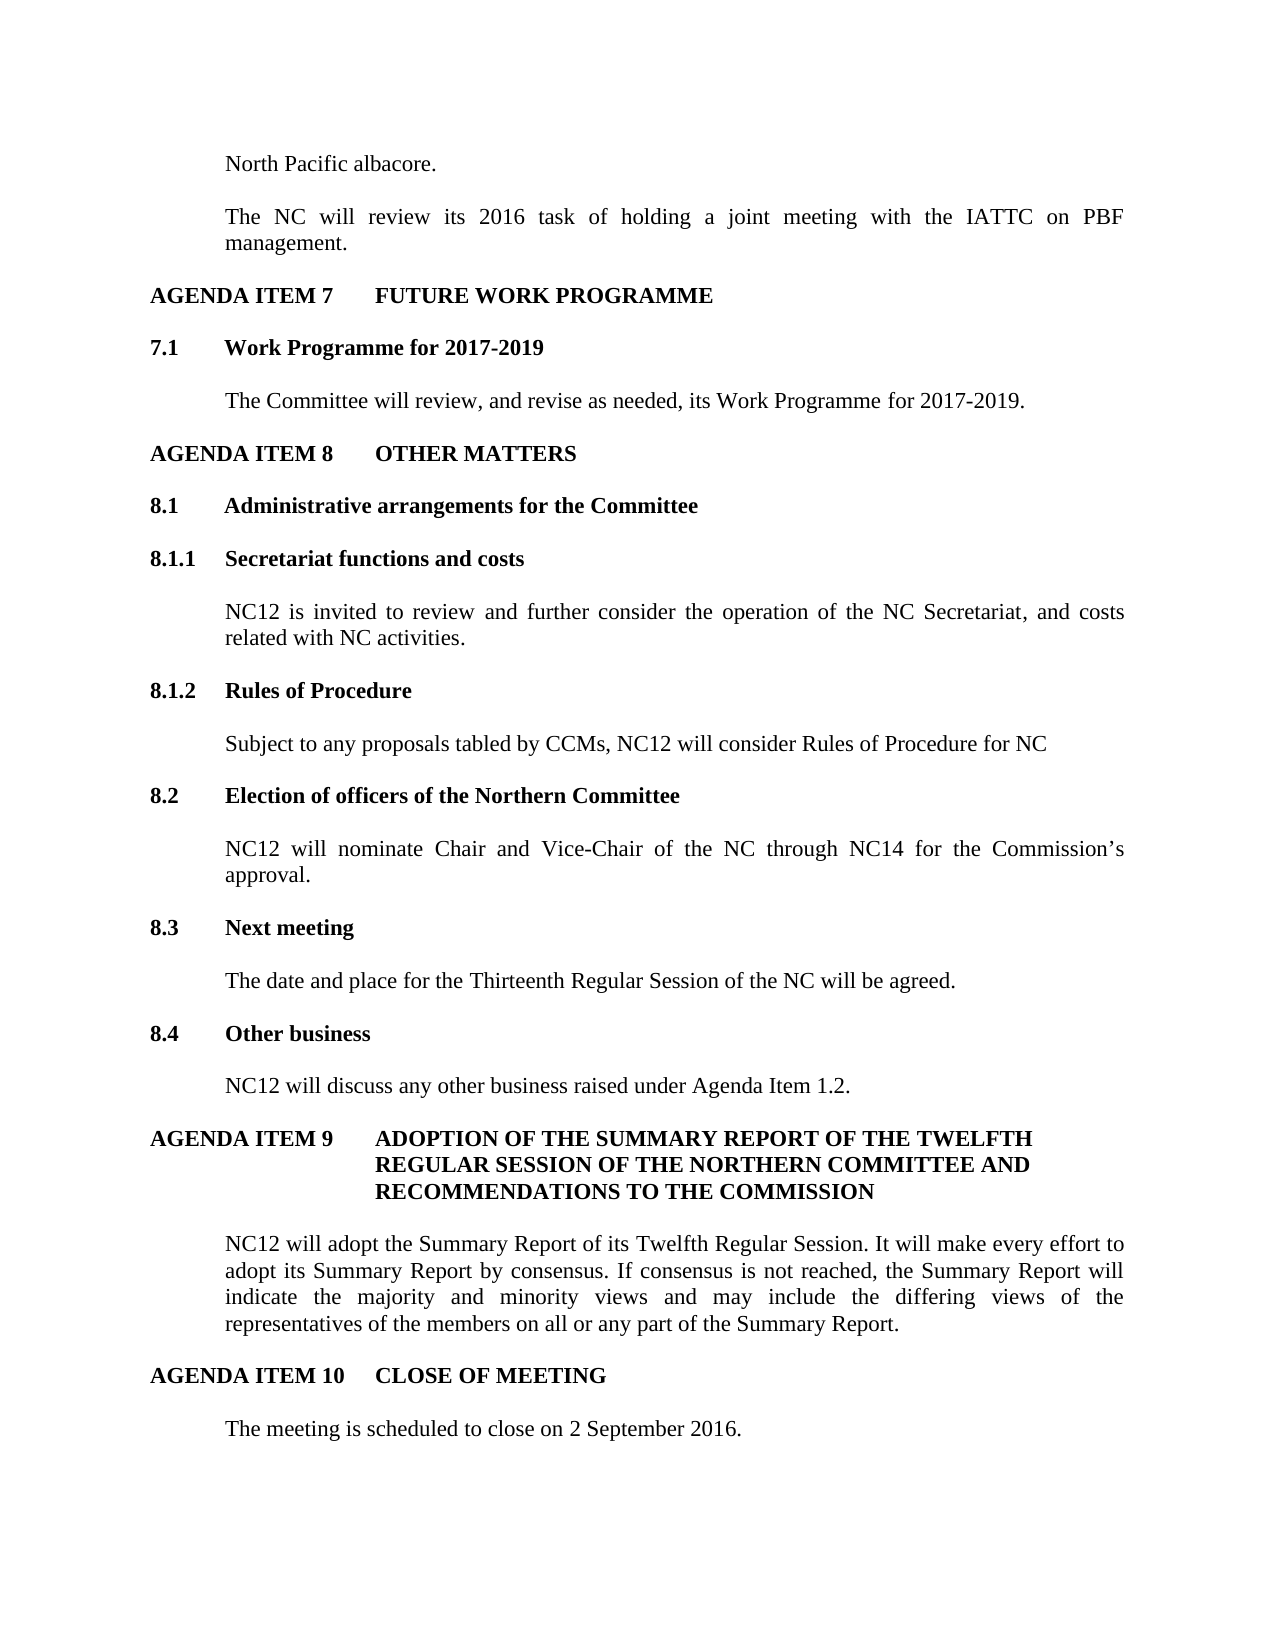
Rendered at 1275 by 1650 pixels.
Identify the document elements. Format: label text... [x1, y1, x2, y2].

list Other business [150, 1020, 1125, 1046]
list Rules of Procedure [150, 677, 1125, 703]
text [225, 150, 1125, 176]
list Next meeting [150, 914, 1125, 941]
text NC12 will adopt the Summary Report of its Twelfth Regular Session. It will make every effort to adopt its Summary Report by consensus. If consensus is not reached, the Summary Report will indicate the majority and minority views and may include the differing views of the representatives of the members on all or any part of the Summary Report. [225, 1231, 1125, 1336]
list CLOSE OF MEETING [150, 1362, 1125, 1389]
text The NC will review its 2016 task of holding a joint meeting with the IATTC on PBF management. [225, 203, 1125, 255]
list OTHER MATTERS [150, 440, 1125, 466]
text The date and place for the Thirteenth Regular Session of the NC will be agreed. [225, 967, 1125, 993]
text The meeting is scheduled to close on 2 September 2016. [225, 1415, 1125, 1441]
text Subject to any proposals tabled by CCMs, NC12 will consider Rules of Procedure for NC [225, 730, 1125, 756]
list Secretariat functions and costs [150, 545, 1125, 572]
list FUTURE WORK PROGRAMME [150, 282, 1125, 308]
text The Committee will review, and revise as needed, its Work Programme for 2017-2019. [225, 387, 1125, 413]
list Election of officers of the Northern Committee [150, 782, 1125, 809]
list Adoption of the Summary Report of the TWELFTH Regular Session of the Northern Committee and recommendations to the Commission [150, 1125, 1125, 1204]
list NC12 will nominate Chair and Vice-Chair of the NC through NC14 for the Commission’s approval. [225, 835, 1125, 888]
text NC12 will discuss any other business raised under Agenda Item 1.2. [225, 1072, 1125, 1099]
text NC12 is invited to review and further consider the operation of the NC Secretariat, and costs related with NC activities. [225, 598, 1125, 651]
list Administrative arrangements for the Committee [150, 493, 1125, 519]
list Work Programme for 2017-2019 [150, 334, 1125, 361]
